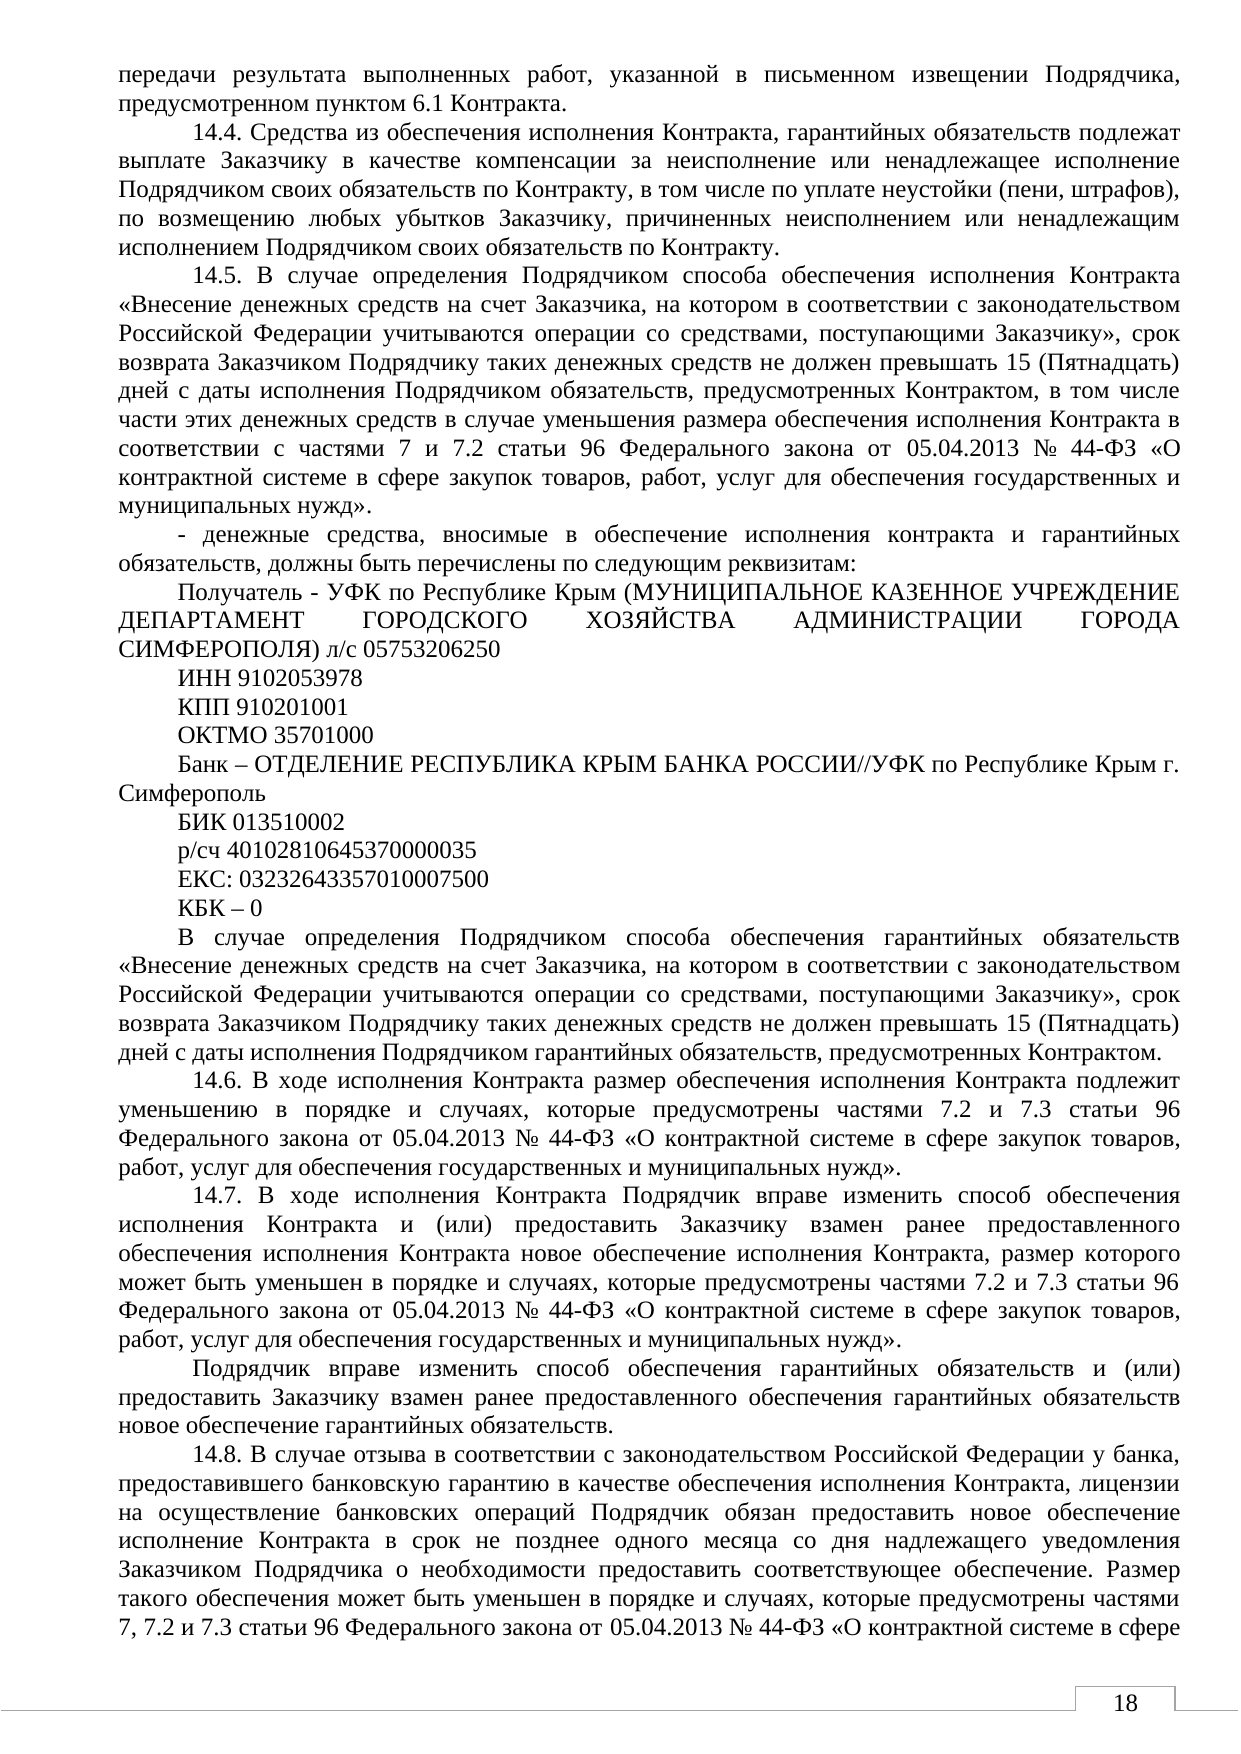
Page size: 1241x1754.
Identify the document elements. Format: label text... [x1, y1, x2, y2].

text 14.6. В ходе исполнения Контракта размер обеспечения исполнения Контракта подлежит уменьшению в порядке и случаях, которые предусмотрены частями 7.2 и 7.3 статьи 96 Федерального закона от 05.04.2013 № 44-ФЗ «О контрактной системе в сфере закупок товаров, работ, услуг для обеспечения государственных и муниципальных нужд». [118, 1065, 1181, 1180]
text р/сч 40102810645370000035 [118, 835, 1181, 864]
text 14.5. В случае определения Подрядчиком способа обеспечения исполнения Контракта «Внесение денежных средств на счет Заказчика, на котором в соответствии с законодательством Российской Федерации учитываются операции со средствами, поступающими Заказчику», срок возврата Заказчиком Подрядчику таких денежных средств не должен превышать 15 (Пятнадцать) дней с даты исполнения Подрядчиком обязательств, предусмотренных Контрактом, в том числе части этих денежных средств в случае уменьшения размера обеспечения исполнения Контракта в соответствии с частями 7 и 7.2 статьи 96 Федерального закона от 05.04.2013 № 44-ФЗ «О контрактной системе в сфере закупок товаров, работ, услуг для обеспечения государственных и муниципальных нужд». [118, 260, 1181, 519]
text 14.4. Средства из обеспечения исполнения Контракта, гарантийных обязательств подлежат выплате Заказчику в качестве компенсации за неисполнение или ненадлежащее исполнение Подрядчиком своих обязательств по Контракту, в том числе по уплате неустойки (пени, штрафов), по возмещению любых убытков Заказчику, причиненных неисполнением или ненадлежащим исполнением Подрядчиком своих обязательств по Контракту. [118, 117, 1181, 260]
text 14.7. В ходе исполнения Контракта Подрядчик вправе изменить способ обеспечения исполнения Контракта и (или) предоставить Заказчику взамен ранее предоставленного обеспечения исполнения Контракта новое обеспечение исполнения Контракта, размер которого может быть уменьшен в порядке и случаях, которые предусмотрены частями 7.2 и 7.3 статьи 96 Федерального закона от 05.04.2013 № 44-ФЗ «О контрактной системе в сфере закупок товаров, работ, услуг для обеспечения государственных и муниципальных нужд». [118, 1180, 1181, 1353]
text - денежные средства, вносимые в обеспечение исполнения контракта и гарантийных обязательств, должны быть перечислены по следующим реквизитам: [118, 519, 1181, 577]
text КПП 910201001 [118, 692, 1181, 720]
text Подрядчик вправе изменить способ обеспечения гарантийных обязательств и (или) предоставить Заказчику взамен ранее предоставленного обеспечения гарантийных обязательств новое обеспечение гарантийных обязательств. [118, 1353, 1181, 1439]
text КБК – 0 [118, 893, 1181, 922]
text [118, 59, 1181, 117]
text В случае определения Подрядчиком способа обеспечения гарантийных обязательств «Внесение денежных средств на счет Заказчика, на котором в соответствии с законодательством Российской Федерации учитываются операции со средствами, поступающими Заказчику», срок возврата Заказчиком Подрядчику таких денежных средств не должен превышать 15 (Пятнадцать) дней с даты исполнения Подрядчиком гарантийных обязательств, предусмотренных Контрактом. [118, 922, 1181, 1065]
text Банк – ОТДЕЛЕНИЕ РЕСПУБЛИКА КРЫМ БАНКА РОССИИ//УФК по Республике Крым г. Симферополь [118, 749, 1181, 807]
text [118, 1439, 1181, 1640]
text БИК 013510002 [118, 807, 1181, 835]
text Получатель - УФК по Республике Крым (МУНИЦИПАЛЬНОЕ КАЗЕННОЕ УЧРЕЖДЕНИЕ ДЕПАРТАМЕНТ ГОРОДСКОГО ХОЗЯЙСТВА АДМИНИСТРАЦИИ ГОРОДА СИМФЕРОПОЛЯ) л/с 05753206250 [118, 577, 1181, 663]
text ЕКС: 03232643357010007500 [118, 864, 1181, 893]
text ИНН 9102053978 [118, 663, 1181, 692]
text ОКТМО 35701000 [118, 720, 1181, 749]
